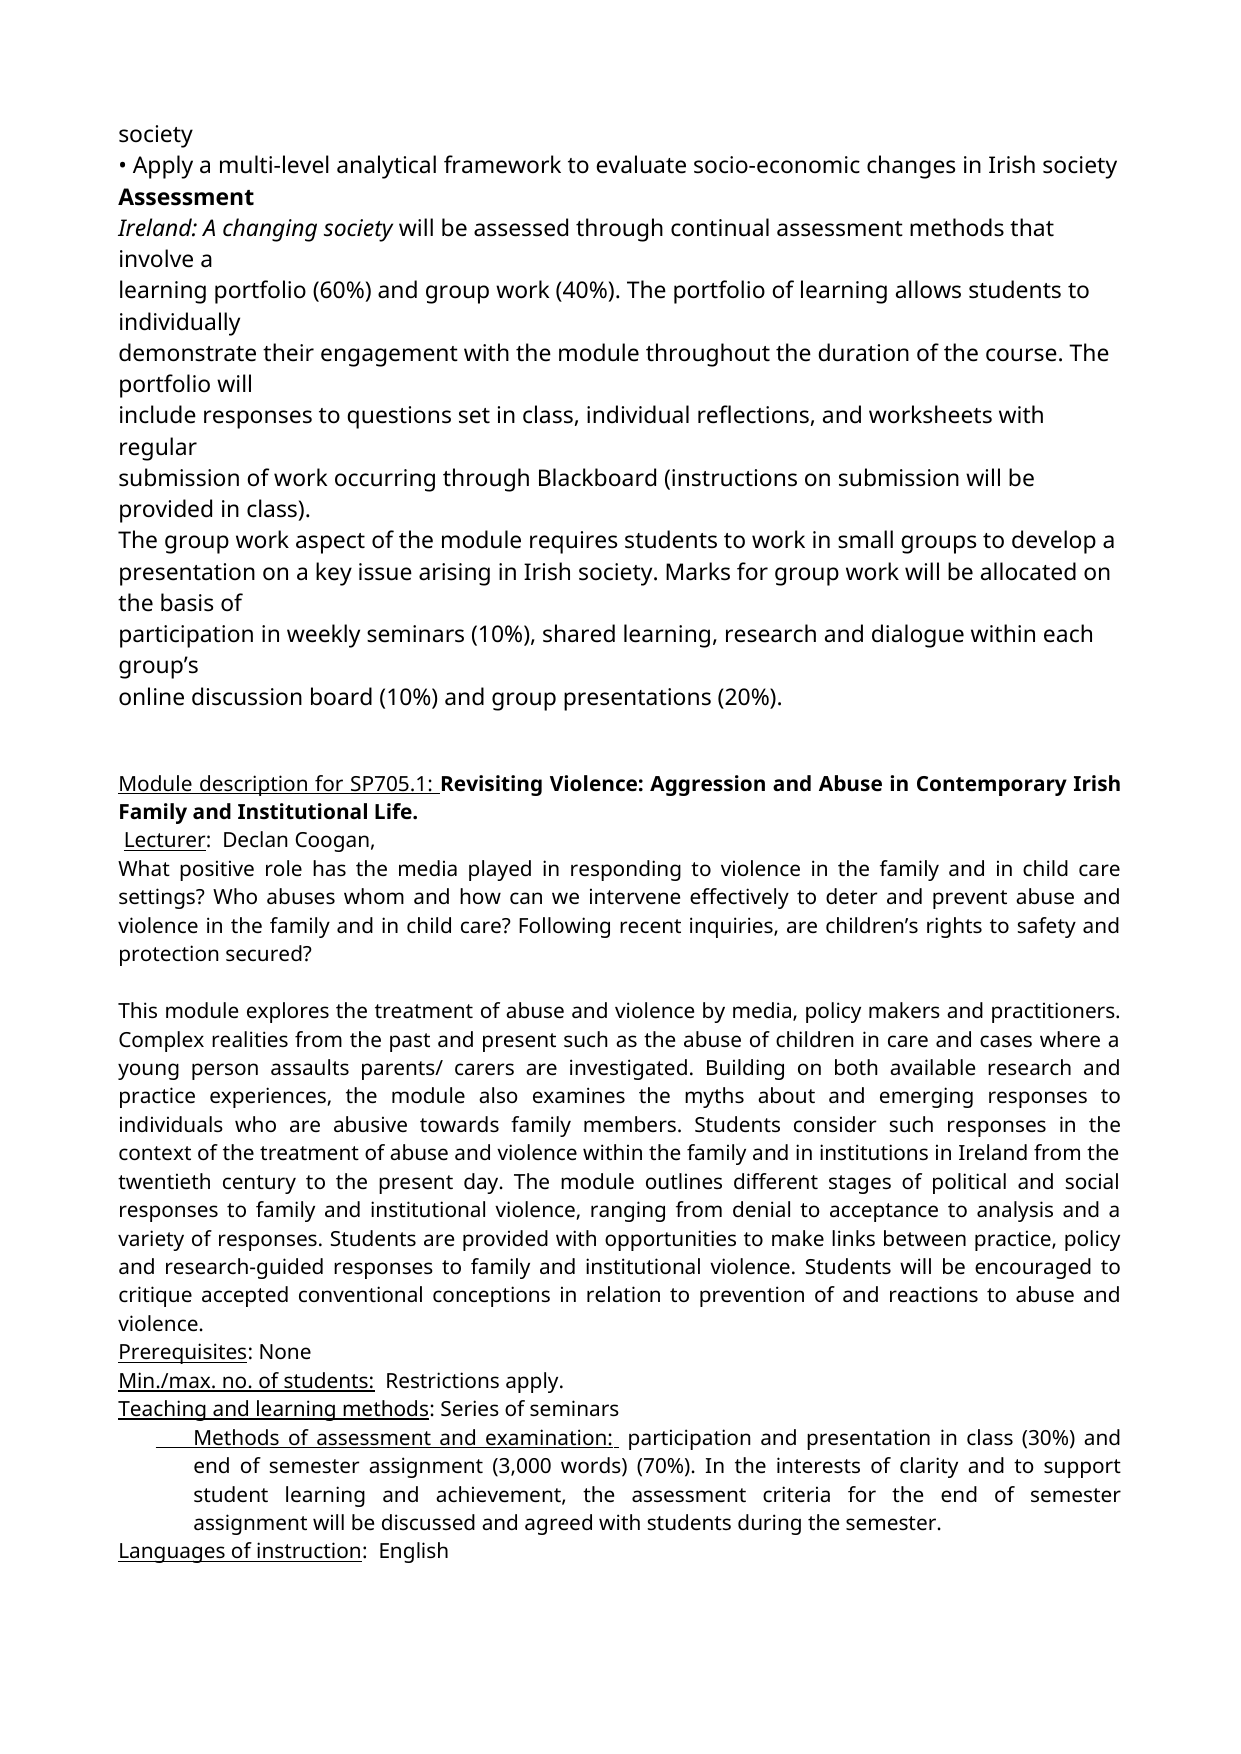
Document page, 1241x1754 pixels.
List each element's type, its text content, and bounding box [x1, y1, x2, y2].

list Methods of assessment and examination: participation and presentation in class (30%) and end of semester assignment (3,000 words) (70%). In the interests of clarity and to support student learning and achievement, the assessment criteria for the end of semester assignment will be discussed and agreed with students during the semester. [156, 1423, 1122, 1537]
text The group work aspect of the module requires students to work in small groups to develop a [118, 524, 1122, 556]
text submission of work occurring through Blackboard (instructions on submission will be provided in class). [118, 462, 1122, 524]
text Teaching and learning methods: Series of seminars [118, 1394, 1122, 1423]
text Min./max. no. of students: Restrictions apply. [118, 1366, 1122, 1394]
text Module description for SP705.1: Revisiting Violence: Aggression and Abuse in Contemporary Irish Family and Institutional Life. [118, 769, 1122, 826]
text presentation on a key issue arising in Irish society. Marks for group work will be allocated on the basis of [118, 556, 1122, 618]
text Assessment [118, 181, 1122, 212]
text • Apply a multi-level analytical framework to evaluate socio-economic changes in Irish society [118, 149, 1122, 181]
text demonstrate their engagement with the module throughout the duration of the course. The portfolio will [118, 337, 1122, 399]
text include responses to questions set in class, individual reflections, and worksheets with regular [118, 399, 1122, 462]
text Ireland: A changing society will be assessed through continual assessment methods that involve a [118, 212, 1122, 274]
text Languages of instruction: English [118, 1537, 1122, 1565]
text What positive role has the media played in responding to violence in the family and in child care settings? Who abuses whom and how can we intervene effectively to deter and prevent abuse and violence in the family and in child care? Following recent inquiries, are children’s rights to safety and protection secured? [118, 854, 1122, 968]
text This module explores the treatment of abuse and violence by media, policy makers and practitioners. Complex realities from the past and present such as the abuse of children in care and cases where a young person assaults parents/ carers are investigated. Building on both available research and practice experiences, the module also examines the myths about and emerging responses to individuals who are abusive towards family members. Students consider such responses in the context of the treatment of abuse and violence within the family and in institutions in Ireland from the twentieth century to the present day. The module outlines different stages of political and social responses to family and institutional violence, ranging from denial to acceptance to analysis and a variety of responses. Students are provided with opportunities to make links between practice, policy and research-guided responses to family and institutional violence. Students will be encouraged to critique accepted conventional conceptions in relation to prevention of and reactions to abuse and violence. [118, 996, 1122, 1337]
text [118, 118, 1122, 149]
text Prerequisites: None [118, 1337, 1122, 1366]
text participation in weekly seminars (10%), shared learning, research and dialogue within each group’s [118, 618, 1122, 681]
text Lecturer: Declan Coogan, [118, 826, 1122, 854]
text online discussion board (10%) and group presentations (20%). [118, 681, 1122, 712]
text learning portfolio (60%) and group work (40%). The portfolio of learning allows students to individually [118, 274, 1122, 337]
